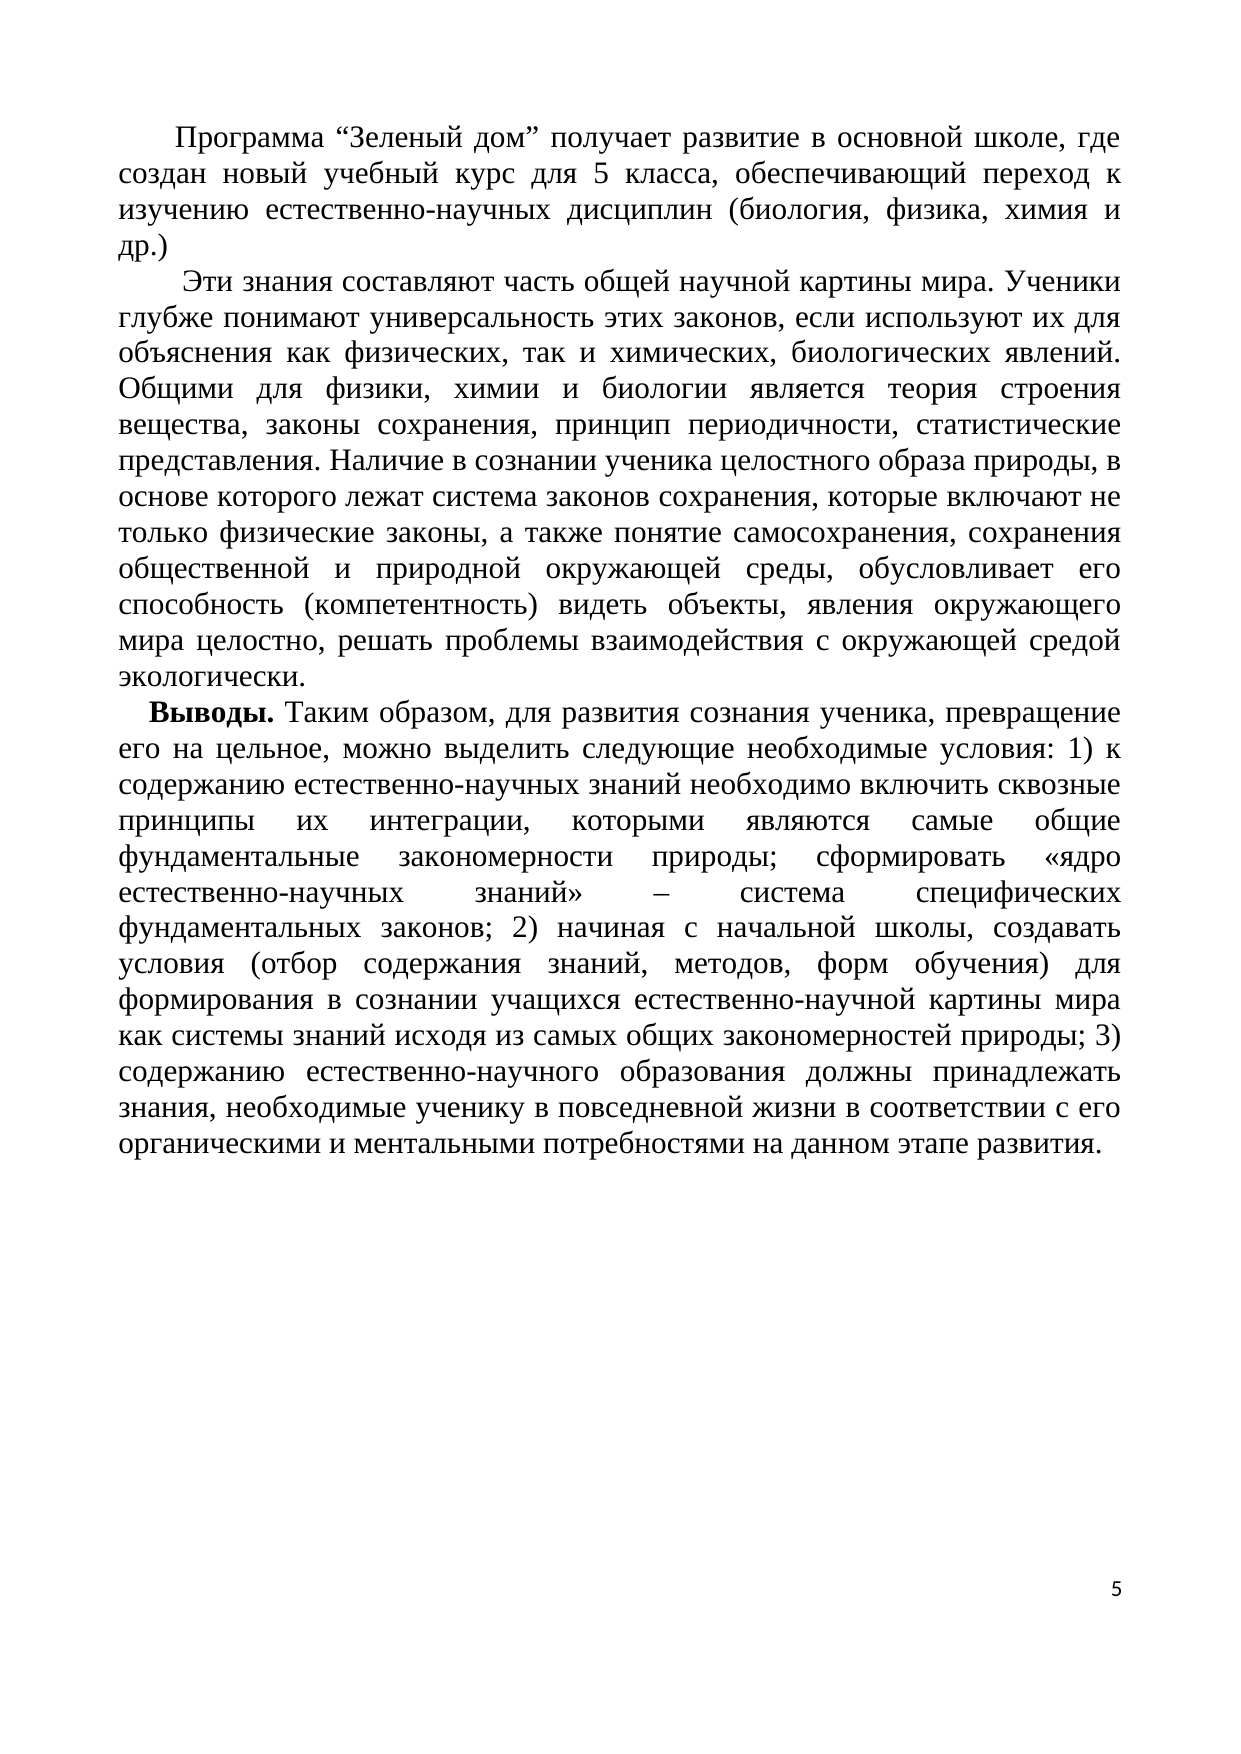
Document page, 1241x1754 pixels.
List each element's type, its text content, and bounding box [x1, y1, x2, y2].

text Программа “Зеленый дом” получает развитие в основной школе, где создан новый учебный курс для 5 класса, обеспечивающий переход к изучению естественно-научных дисциплин (биология, физика, химия и др.) [118, 118, 1122, 262]
text Эти знания составляют часть общей научной картины мира. Ученики глубже понимают универсальность этих законов, если используют их для объяснения как физических, так и химических, биологических явлений. Общими для физики, химии и биологии является теория строения вещества, законы сохранения, принцип периодичности, статистические представления. Наличие в сознании ученика целостного образа природы, в основе которого лежат система законов сохранения, которые включают не только физические законы, а также понятие самосохранения, сохранения общественной и природной окружающей среды, обусловливает его способность (компетентность) видеть объекты, явления окружающего мира целостно, решать проблемы взаимодействия с окружающей средой экологически. [118, 262, 1122, 693]
text Выводы. Таким образом, для развития сознания ученика, превращение его на цельное, можно выделить следующие необходимые условия: 1) к содержанию естественно-научных знаний необходимо включить сквозные принципы их интеграции, которыми являются самые общие фундаментальные закономерности природы; сформировать «ядро естественно-научных знаний» – система специфических фундаментальных законов; 2) начиная с начальной школы, создавать условия (отбор содержания знаний, методов, форм обучения) для формирования в сознании учащихся естественно-научной картины мира как системы знаний исходя из самых общих закономерностей природы; 3) содержанию естественно-научного образования должны принадлежать знания, необходимые ученику в повседневной жизни в соответствии с его органическими и ментальными потребностями на данном этапе развития. [118, 693, 1122, 1160]
